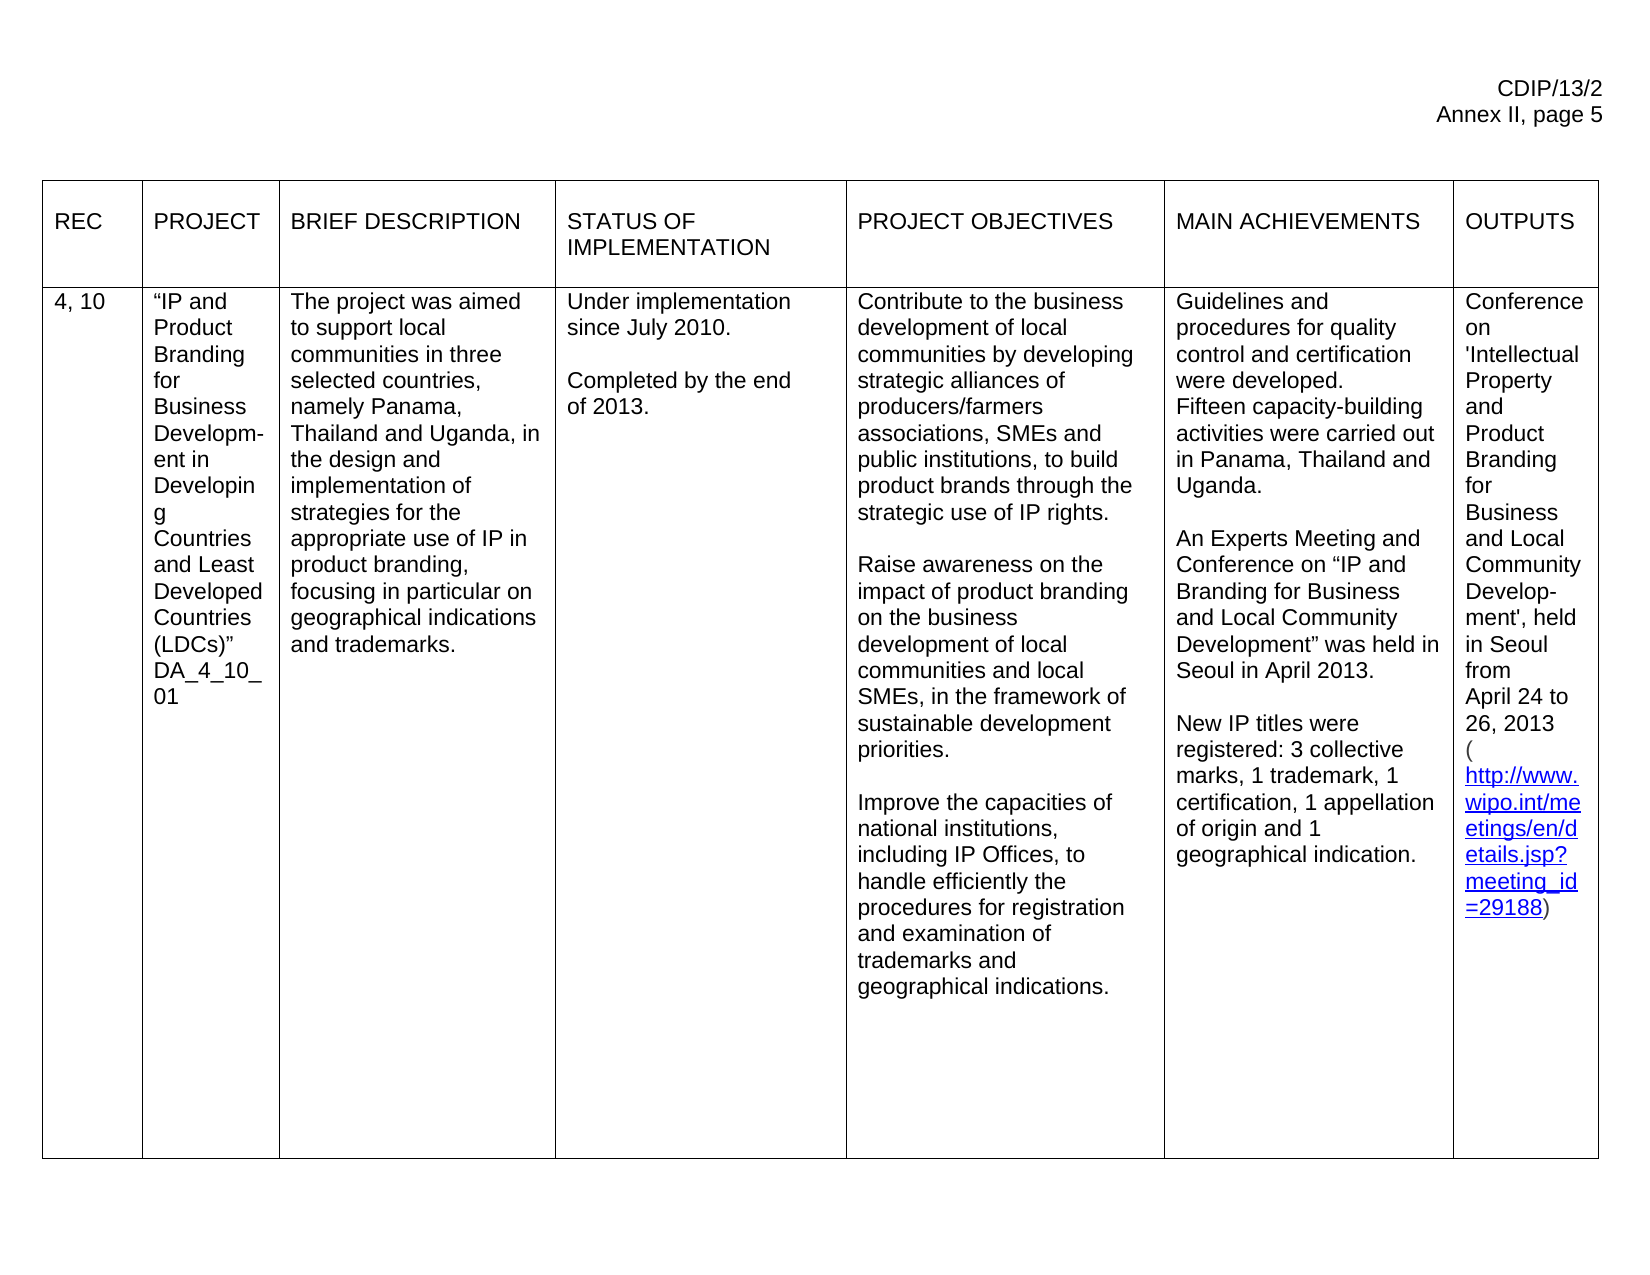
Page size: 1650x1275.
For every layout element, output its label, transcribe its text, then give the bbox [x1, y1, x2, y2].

table_cell Conference on 'Intellectual Property and Product Branding for Business and Local Community Develop-ment', held in Seoul from April 24 to 26, 2013 (http://www.wipo.int/meetings/en/details.jsp?meeting_id=29188) [1454, 288, 1598, 1158]
table_header MAIN ACHIEVEMENTS [1165, 181, 1453, 287]
table_header REC [43, 181, 142, 287]
table_header PROJECT [143, 181, 279, 287]
table_cell Contribute to the business development of local communities by developing strategic alliances of producers/farmers associations, SMEs and public institutions, to build product brands through the strategic use of IP rights. Raise awareness on the impact of product branding on the business development of local communities and local SMEs, in the framework of sustainable development priorities. Improve the capacities of national institutions, including IP Offices, to handle efficiently the procedures for registration and examination of trademarks and geographical indications. [847, 288, 1164, 1158]
table_header OUTPUTS [1454, 181, 1598, 287]
table_header PROJECT OBJECTIVES [847, 181, 1164, 287]
table_header STATUS OF IMPLEMENTATION [556, 181, 846, 287]
table_cell 4, 10 [43, 288, 142, 1158]
table_cell Under implementation since July 2010. Completed by the end of 2013. [556, 288, 846, 1158]
table_cell The project was aimed to support local communities in three selected countries, namely Panama, Thailand and Uganda, in the design and implementation of strategies for the appropriate use of IP in product branding, focusing in particular on geographical indications and trademarks. [280, 288, 555, 1158]
table_cell Guidelines and procedures for quality control and certification were developed. Fifteen capacity-building activities were carried out in Panama, Thailand and Uganda. An Experts Meeting and Conference on “IP and Branding for Business and Local Community Development” was held in Seoul in April 2013. New IP titles were registered: 3 collective marks, 1 trademark, 1 certification, 1 appellation of origin and 1 geographical indication. [1165, 288, 1453, 1158]
table_cell “IP and Product Branding for Business Developm-ent in Developing Countries and Least Developed Countries (LDCs)” DA_4_10_01 [143, 288, 279, 1158]
table_header BRIEF DESCRIPTION [280, 181, 555, 287]
